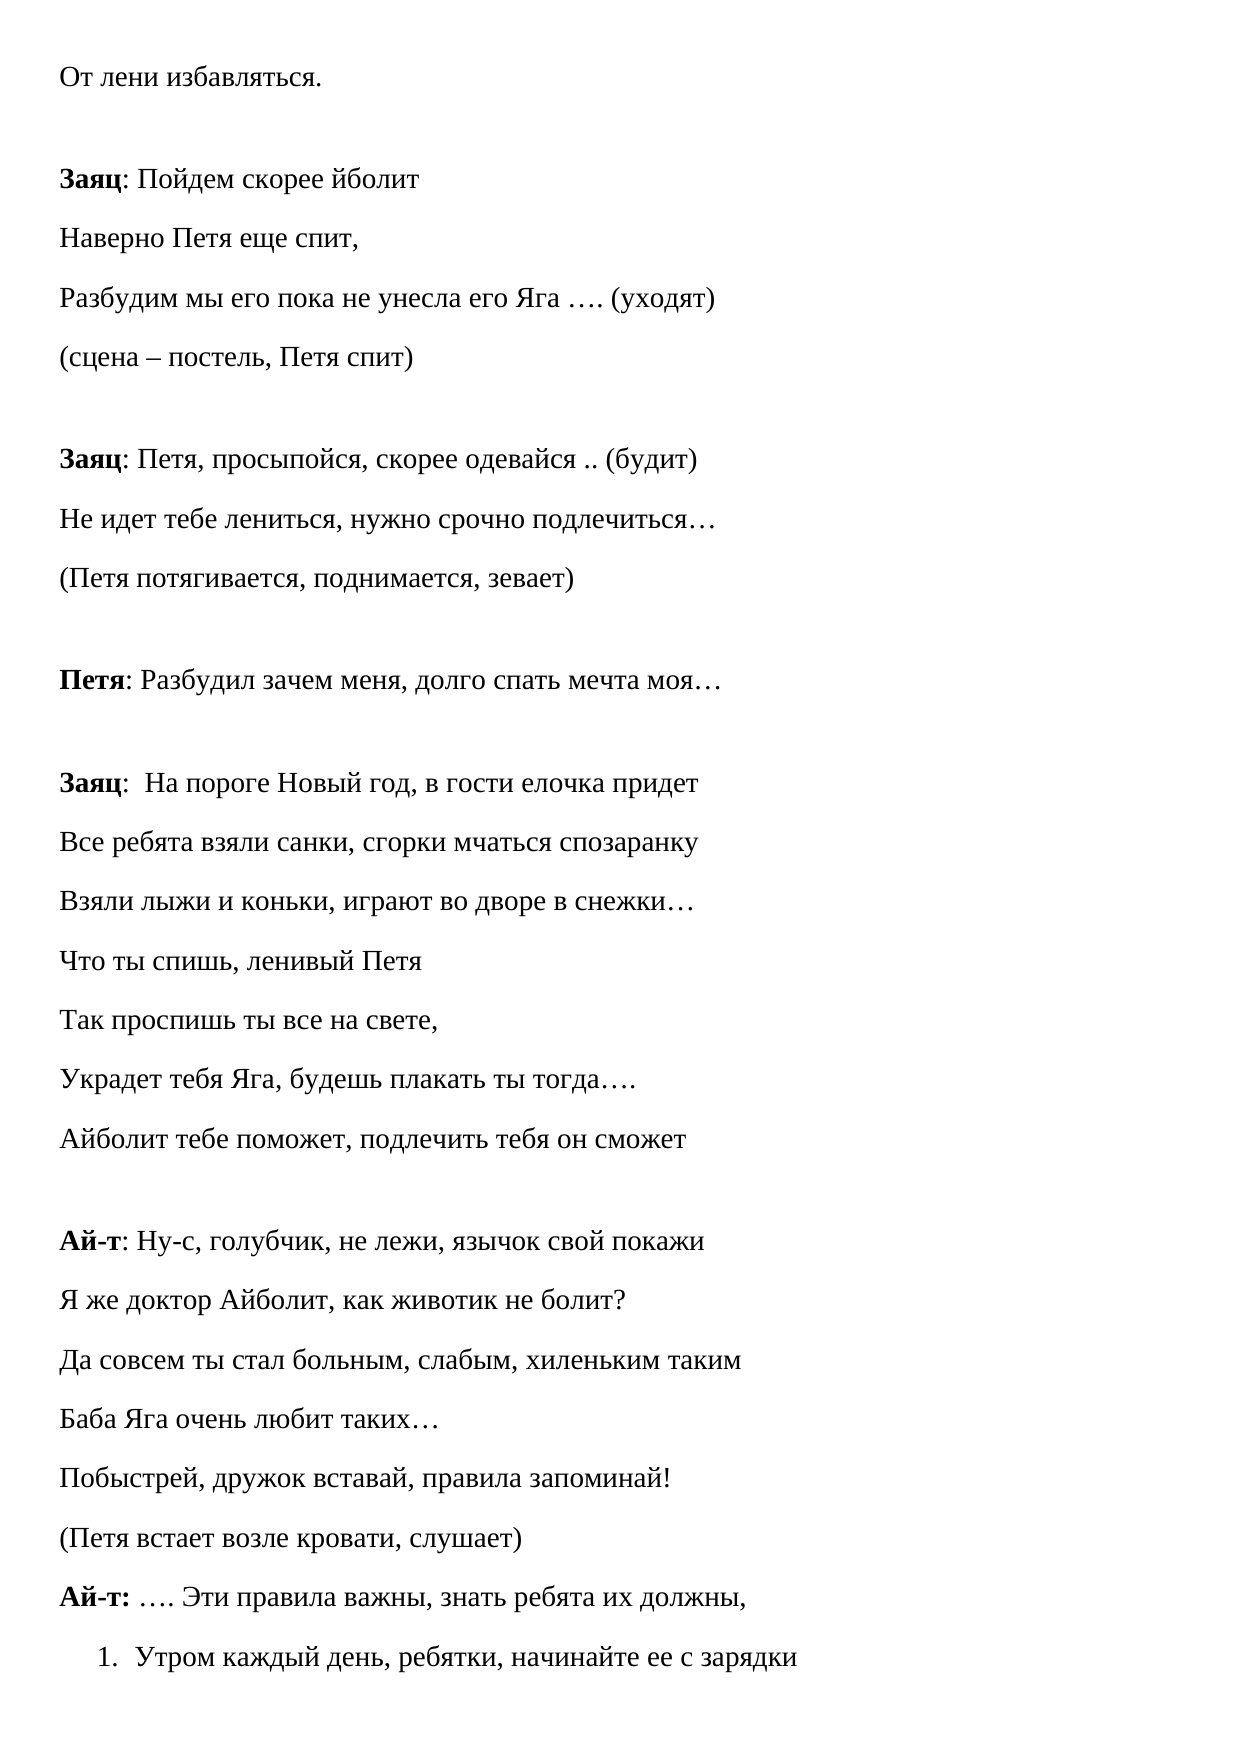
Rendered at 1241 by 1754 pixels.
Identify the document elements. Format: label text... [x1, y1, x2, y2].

text Что ты спишь, ленивый Петя [59, 943, 1181, 976]
text Разбудим мы его пока не унесла его Яга …. (уходят) [59, 280, 1181, 313]
text (Петя потягивается, поднимается, зевает) [59, 560, 1181, 594]
text (сцена – постель, Петя спит) [59, 339, 1181, 373]
text От лени избавляться. [59, 59, 1181, 93]
text Ай-т: Ну-с, голубчик, не лежи, язычок свой покажи [59, 1223, 1181, 1257]
text Взяли лыжи и коньки, играют во дворе в снежки… [59, 883, 1181, 917]
text Не идет тебе лениться, нужно срочно подлечиться… [59, 501, 1181, 534]
text Все ребята взяли санки, сгорки мчаться спозаранку [59, 824, 1181, 858]
text Так проспишь ты все на свете, [59, 1002, 1181, 1036]
text Украдет тебя Яга, будешь плакать ты тогда…. [59, 1062, 1181, 1095]
list Утром каждый день, ребятки, начинайте ее с зарядки [97, 1639, 1181, 1672]
text Баба Яга очень любит таких… [59, 1401, 1181, 1435]
text Айболит тебе поможет, подлечить тебя он сможет [59, 1121, 1181, 1154]
text (Петя встает возле кровати, слушает) [59, 1520, 1181, 1553]
text Петя: Разбудил зачем меня, долго спать мечта моя… [59, 662, 1181, 696]
text Наверно Петя еще спит, [59, 221, 1181, 254]
text Заяц: На пороге Новый год, в гости елочка придет [59, 765, 1181, 798]
text Да совсем ты стал больным, слабым, хиленьким таким [59, 1342, 1181, 1375]
text Заяц: Петя, просыпойся, скорее одевайся .. (будит) [59, 442, 1181, 475]
text Ай-т: …. Эти правила важны, знать ребята их должны, [59, 1579, 1181, 1613]
text Я же доктор Айболит, как животик не болит? [59, 1282, 1181, 1316]
text Заяц: Пойдем скорее йболит [59, 161, 1181, 195]
text Побыстрей, дружок вставай, правила запоминай! [59, 1461, 1181, 1494]
